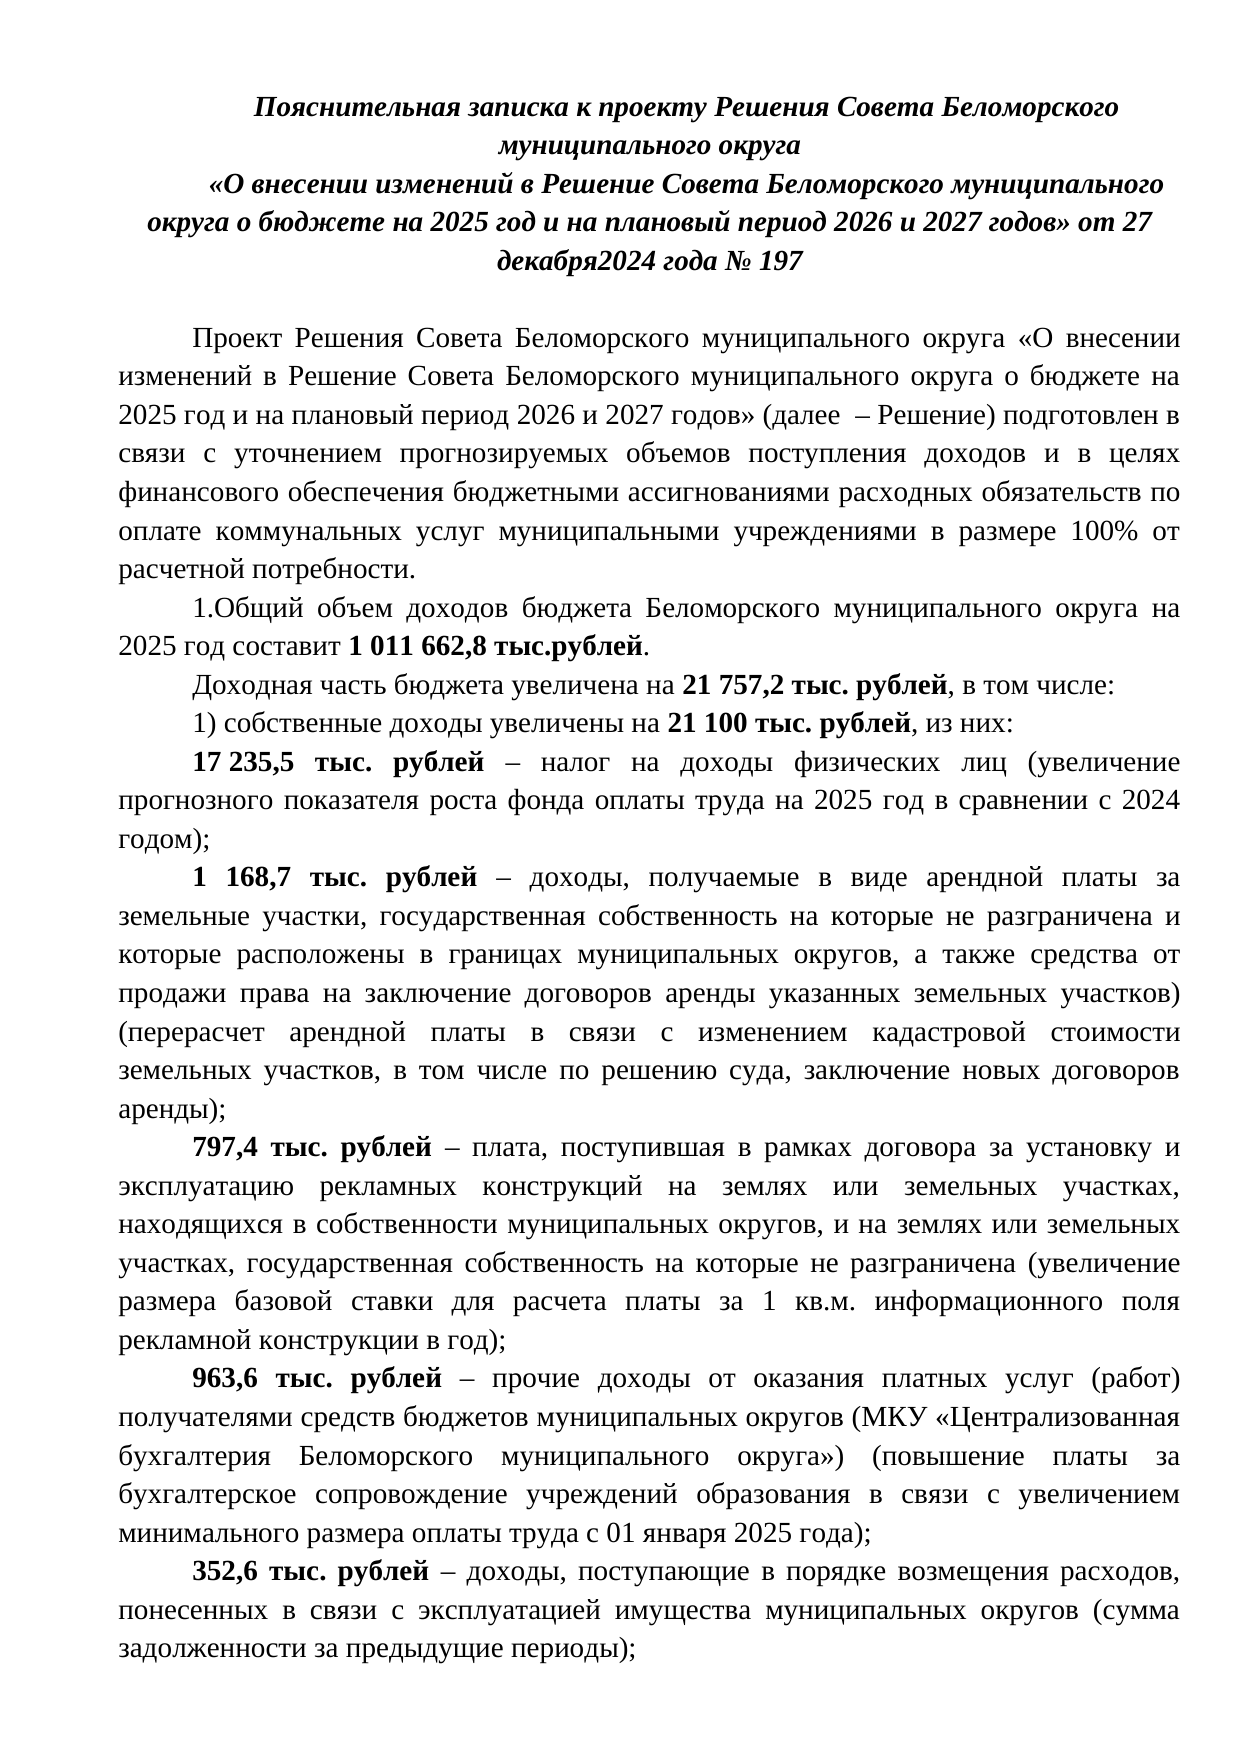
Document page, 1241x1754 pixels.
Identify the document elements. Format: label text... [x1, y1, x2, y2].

text 1.Общий объем доходов бюджета Беломорского муниципального округа на 2025 год составит 1 011 662,8 тыс.рублей. [118, 590, 1181, 662]
text 352,6 тыс. рублей – доходы, поступающие в порядке возмещения расходов, понесенных в связи с эксплуатацией имущества муниципальных округов (сумма задолженности за предыдущие периоды); [118, 1553, 1181, 1664]
text 963,6 тыс. рублей – прочие доходы от оказания платных услуг (работ) получателями средств бюджетов муниципальных округов (МКУ «Централизованная бухгалтерия Беломорского муниципального округа») (повышение платы за бухгалтерское сопровождение учреждений образования в связи с увеличением минимального размера оплаты труда с 01 января 2025 года); [118, 1361, 1181, 1548]
text 797,4 тыс. рублей – плата, поступившая в рамках договора за установку и эксплуатацию рекламных конструкций на землях или земельных участках, находящихся в собственности муниципальных округов, и на землях или земельных участках, государственная собственность на которые не разграничена (увеличение размера базовой ставки для расчета платы за 1 кв.м. информационного поля рекламной конструкции в год); [118, 1129, 1181, 1356]
text 1) собственные доходы увеличены на 21 100 тыс. рублей, из них: [118, 705, 1181, 739]
text Проект Решения Совета Беломорского муниципального округа «О внесении изменений в Решение Совета Беломорского муниципального округа о бюджете на 2025 год и на плановый период 2026 и 2027 годов» (далее – Решение) подготовлен в связи с уточнением прогнозируемых объемов поступления доходов и в целях финансового обеспечения бюджетными ассигнованиями расходных обязательств по оплате коммунальных услуг муниципальными учреждениями в размере 100% от расчетной потребности. [118, 320, 1181, 585]
text Пояснительная записка к проекту Решения Совета Беломорского муниципального округа [118, 89, 1181, 161]
text «О внесении изменений в Решение Совета Беломорского муниципального округа о бюджете на 2025 год и на плановый период 2026 и 2027 годов» от 27 декабря2024 года № 197 [118, 166, 1181, 276]
text 17 235,5 тыс. рублей – налог на доходы физических лиц (увеличение прогнозного показателя роста фонда оплаты труда на 2025 год в сравнении с 2024 годом); [118, 744, 1181, 854]
text 1 168,7 тыс. рублей – доходы, получаемые в виде арендной платы за земельные участки, государственная собственность на которые не разграничена и которые расположены в границах муниципальных округов, а также средства от продажи права на заключение договоров аренды указанных земельных участков) (перерасчет арендной платы в связи с изменением кадастровой стоимости земельных участков, в том числе по решению суда, заключение новых договоров аренды); [118, 859, 1181, 1124]
text Доходная часть бюджета увеличена на 21 757,2 тыс. рублей, в том числе: [118, 667, 1181, 700]
